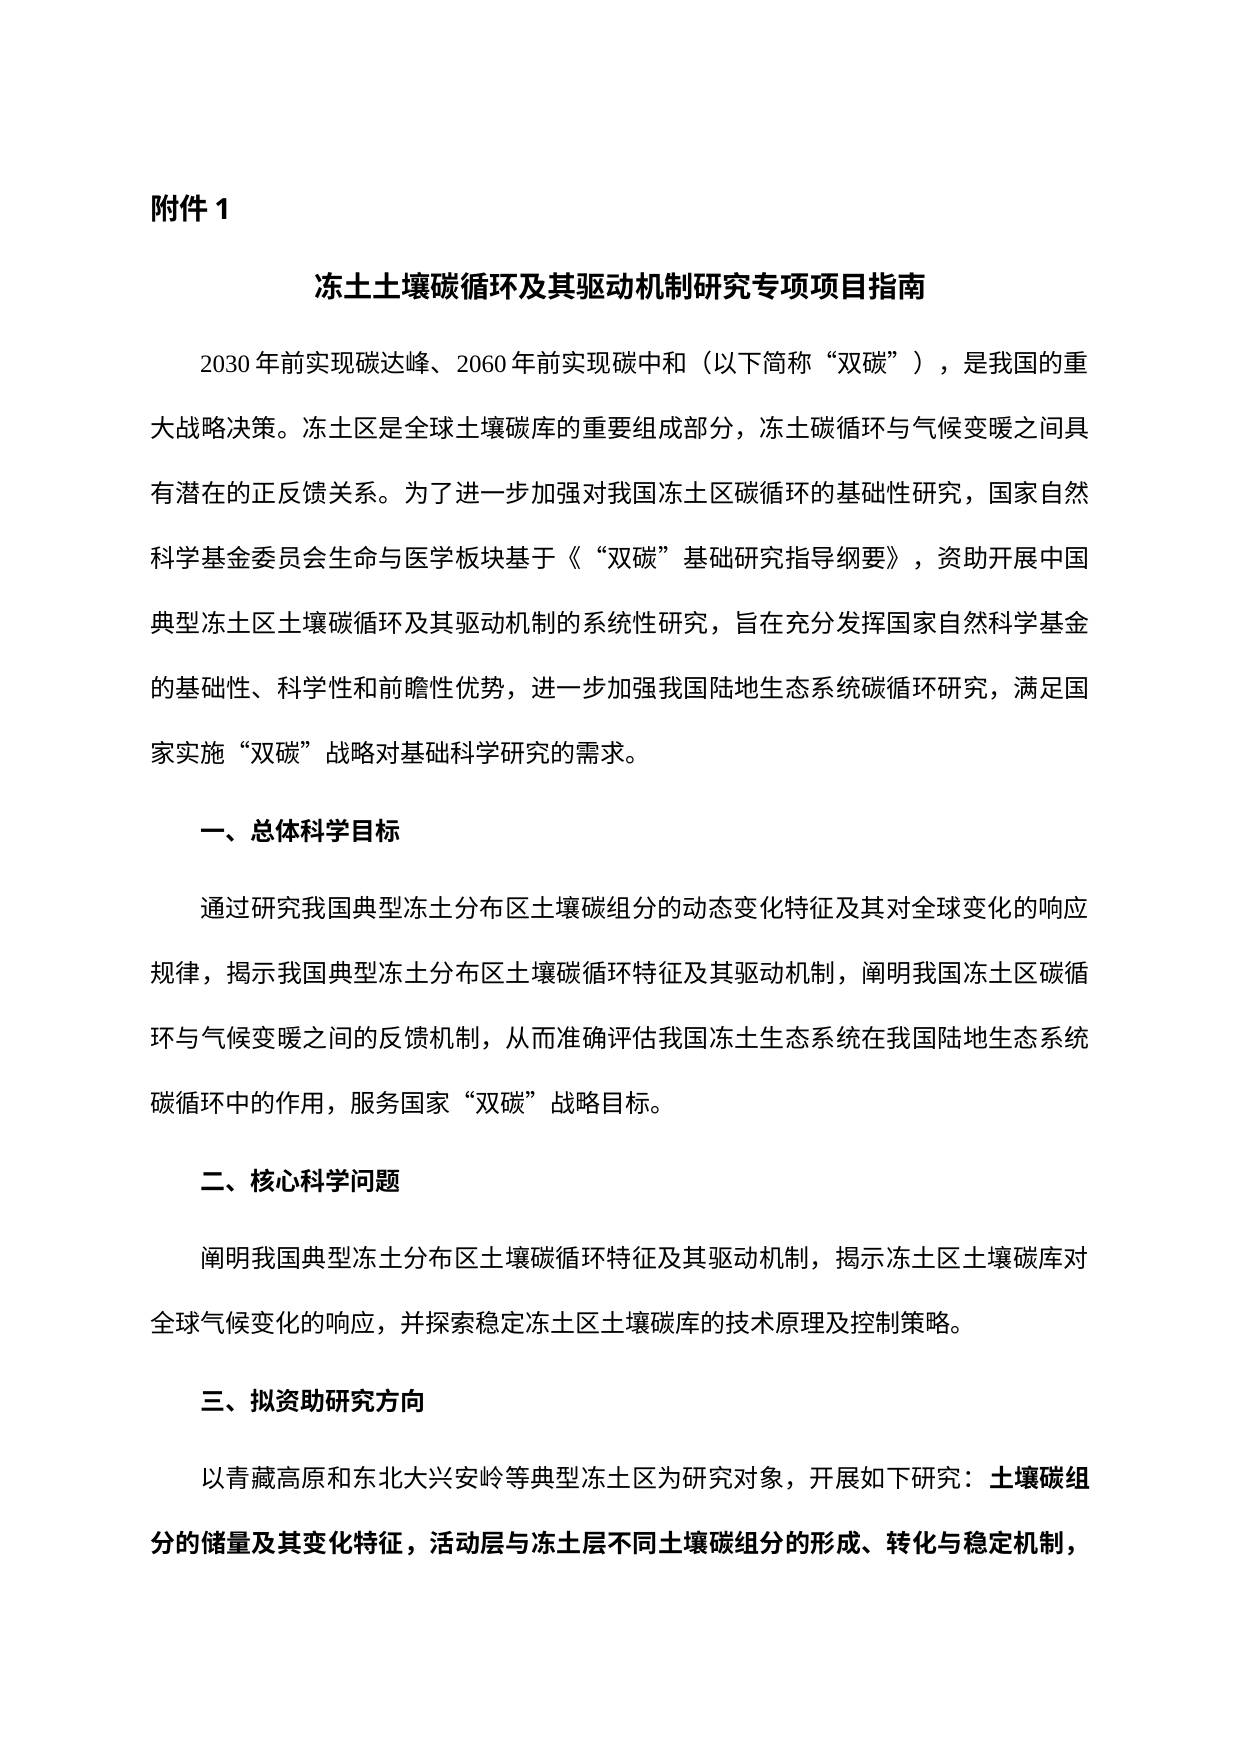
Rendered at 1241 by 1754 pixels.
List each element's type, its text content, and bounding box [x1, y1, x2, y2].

text 冻土土壤碳循环及其驱动机制研究专项项目指南 [150, 252, 1090, 317]
text 一、总体科学目标 [150, 797, 1090, 862]
text 2030年前实现碳达峰、2060年前实现碳中和（以下简称“双碳”），是我国的重大战略决策。冻土区是全球土壤碳库的重要组成部分，冻土碳循环与气候变暖之间具有潜在的正反馈关系。为了进一步加强对我国冻土区碳循环的基础性研究，国家自然科学基金委员会生命与医学板块基于《“双碳”基础研究指导纲要》，资助开展中国典型冻土区土壤碳循环及其驱动机制的系统性研究，旨在充分发挥国家自然科学基金的基础性、科学性和前瞻性优势，进一步加强我国陆地生态系统碳循环研究，满足国家实施“双碳”战略对基础科学研究的需求。 [150, 329, 1090, 784]
text 二、核心科学问题 [150, 1147, 1090, 1212]
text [150, 1444, 1090, 1574]
text 三、拟资助研究方向 [150, 1367, 1090, 1432]
text 阐明我国典型冻土分布区土壤碳循环特征及其驱动机制，揭示冻土区土壤碳库对全球气候变化的响应，并探索稳定冻土区土壤碳库的技术原理及控制策略。 [150, 1224, 1090, 1354]
text 通过研究我国典型冻土分布区土壤碳组分的动态变化特征及其对全球变化的响应规律，揭示我国典型冻土分布区土壤碳循环特征及其驱动机制，阐明我国冻土区碳循环与气候变暖之间的反馈机制，从而准确评估我国冻土生态系统在我国陆地生态系统碳循环中的作用，服务国家“双碳”战略目标。 [150, 874, 1090, 1134]
text 附件1 [150, 174, 1090, 239]
